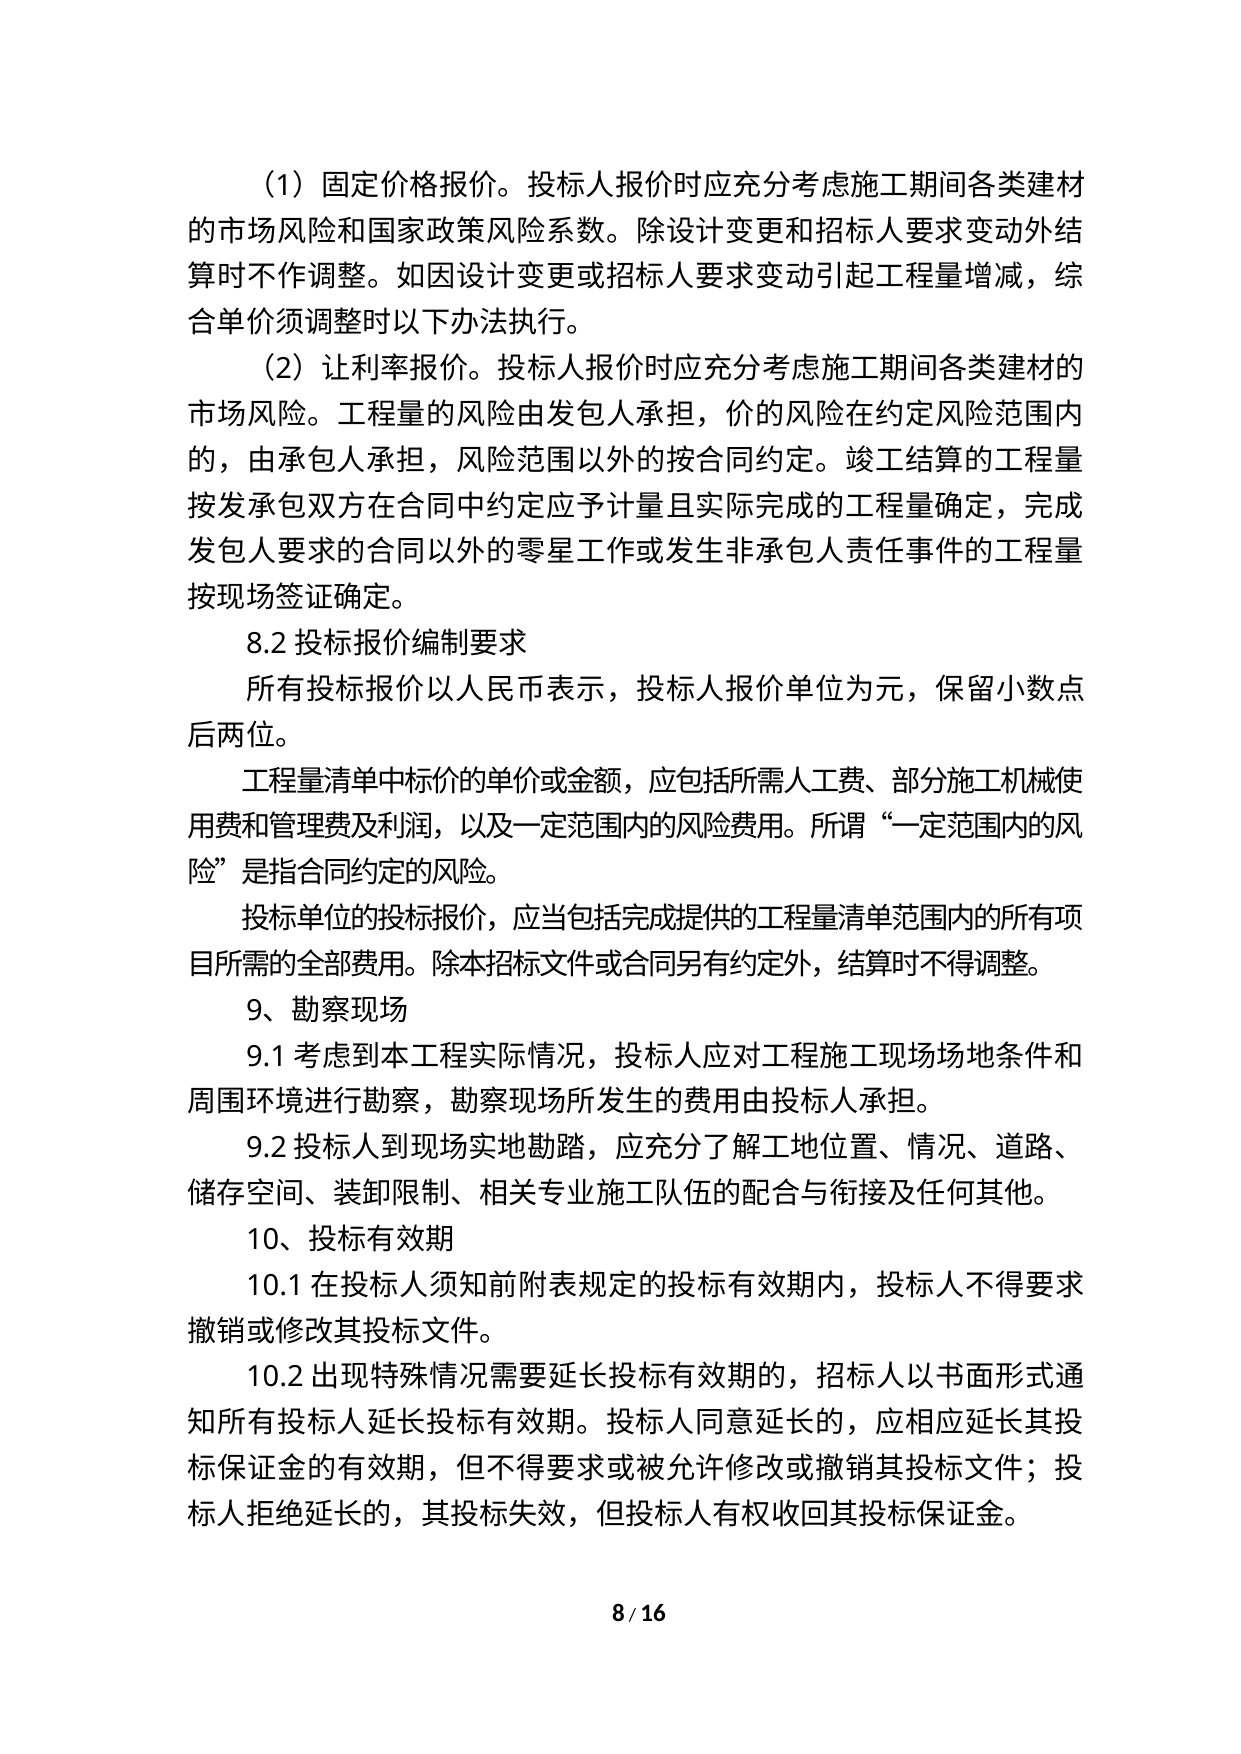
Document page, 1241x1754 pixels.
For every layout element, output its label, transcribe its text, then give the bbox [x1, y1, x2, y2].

text 9、勘察现场 [187, 983, 1085, 1029]
text 10.2出现特殊情况需要延长投标有效期的，招标人以书面形式通知所有投标人延长投标有效期。投标人同意延长的，应相应延长其投标保证金的有效期，但不得要求或被允许修改或撤销其投标文件；投标人拒绝延长的，其投标失效，但投标人有权收回其投标保证金。 [187, 1350, 1085, 1533]
text 9.2投标人到现场实地勘踏，应充分了解工地位置、情况、道路、储存空间、装卸限制、相关专业施工队伍的配合与衔接及任何其他。 [187, 1121, 1085, 1213]
text 10、投标有效期 [187, 1213, 1085, 1258]
text （1）固定价格报价。投标人报价时应充分考虑施工期间各类建材的市场风险和国家政策风险系数。除设计变更和招标人要求变动外结算时不作调整。如因设计变更或招标人要求变动引起工程量增减，综合单价须调整时以下办法执行。 [187, 158, 1085, 342]
text 8.2 投标报价编制要求 [187, 617, 1085, 663]
text 所有投标报价以人民币表示，投标人报价单位为元，保留小数点后两位。 [187, 663, 1085, 754]
text 工程量清单中标价的单价或金额，应包括所需人工费、部分施工机械使用费和管理费及利润，以及一定范围内的风险费用。所谓“一定范围内的风险”是指合同约定的风险。 [187, 754, 1085, 892]
text 10.1在投标人须知前附表规定的投标有效期内，投标人不得要求撤销或修改其投标文件。 [187, 1258, 1085, 1350]
text 9.1考虑到本工程实际情况，投标人应对工程施工现场场地条件和周围环境进行勘察，勘察现场所发生的费用由投标人承担。 [187, 1029, 1085, 1121]
text （2）让利率报价。投标人报价时应充分考虑施工期间各类建材的市场风险。工程量的风险由发包人承担，价的风险在约定风险范围内的，由承包人承担，风险范围以外的按合同约定。竣工结算的工程量按发承包双方在合同中约定应予计量且实际完成的工程量确定，完成发包人要求的合同以外的零星工作或发生非承包人责任事件的工程量按现场签证确定。 [187, 342, 1085, 617]
text 投标单位的投标报价，应当包括完成提供的工程量清单范围内的所有项目所需的全部费用。除本招标文件或合同另有约定外，结算时不得调整。 [187, 892, 1085, 983]
